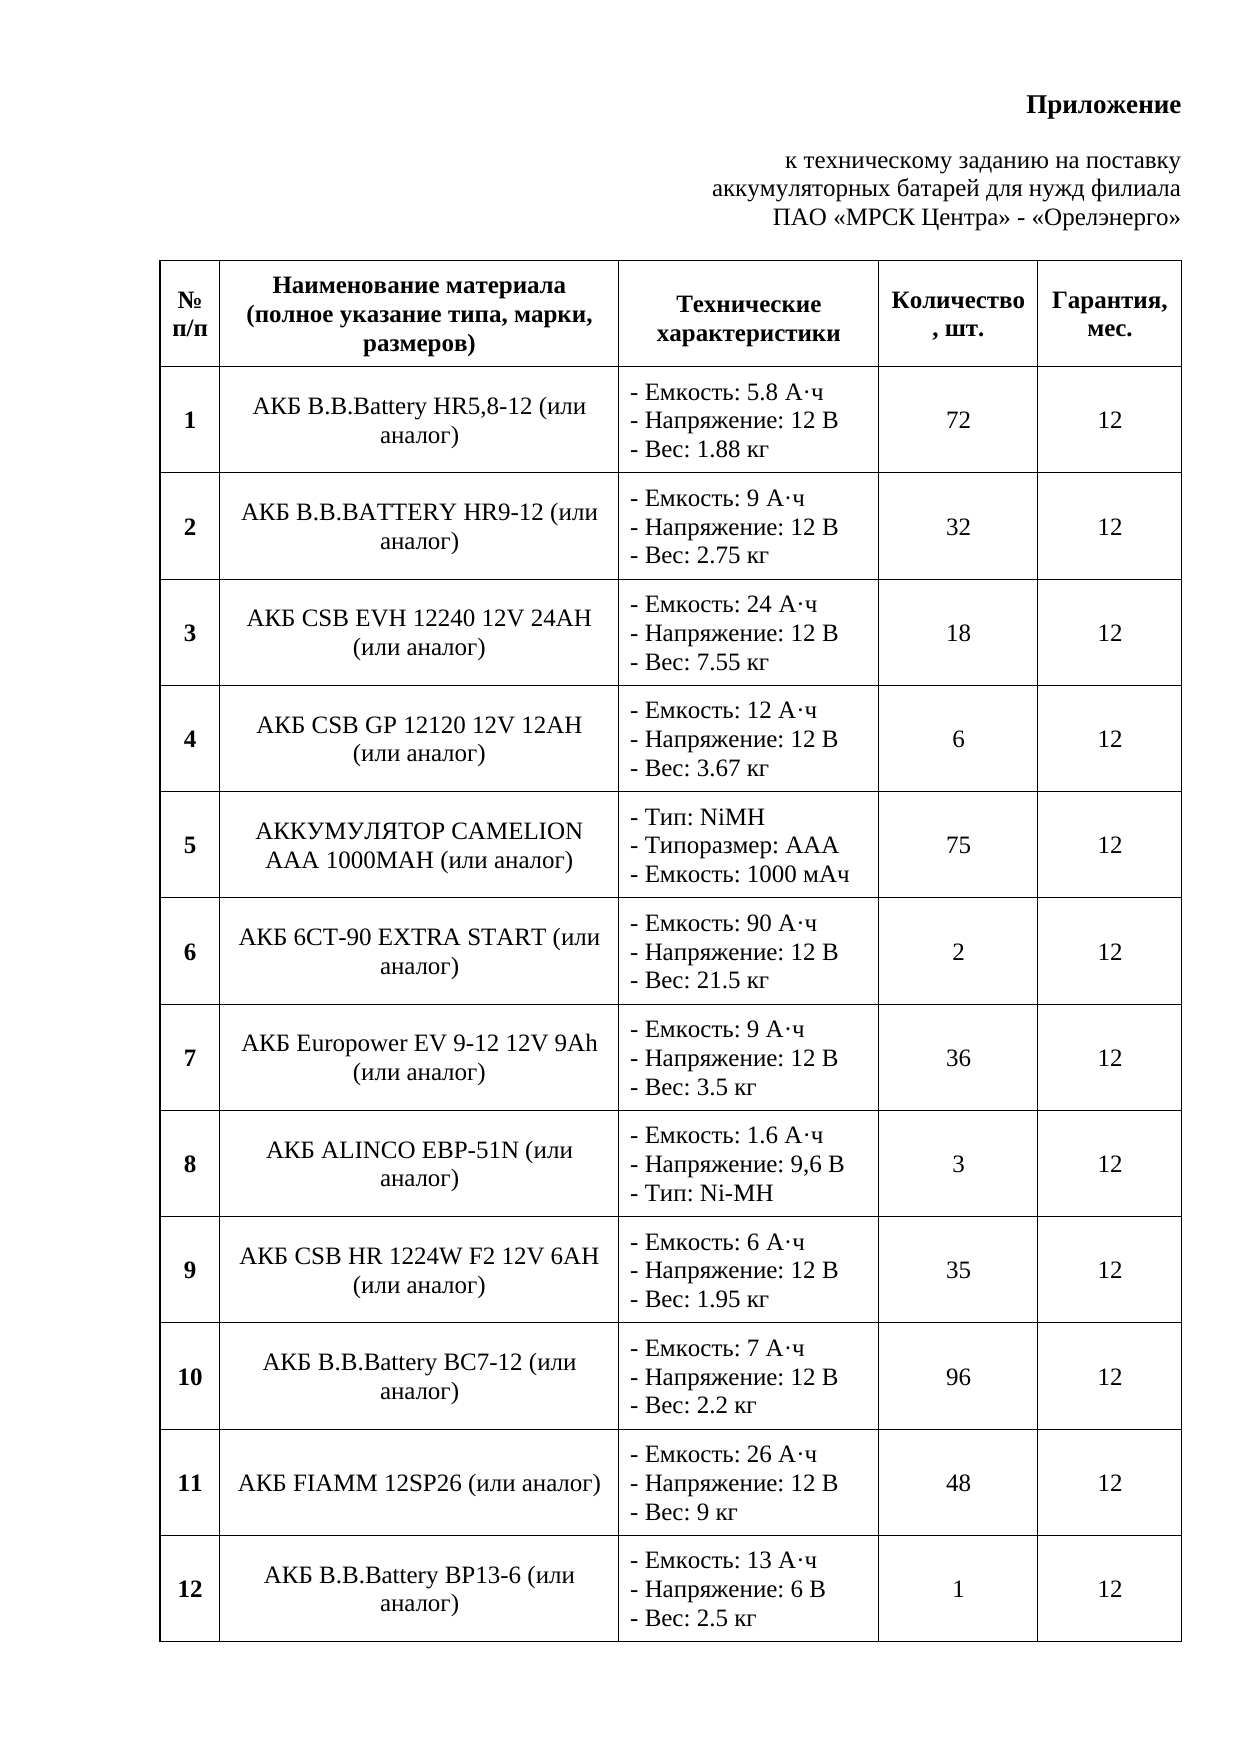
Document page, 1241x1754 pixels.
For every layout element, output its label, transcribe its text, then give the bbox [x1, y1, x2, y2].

table_cell - Емкость: 90 А·ч - Напряжение: 12 В - Вес: 21.5 кг [619, 898, 878, 1003]
table_cell 12 [1038, 1323, 1181, 1428]
table_cell АКБ B.B.Battery BC7-12 (или аналог) [220, 1323, 618, 1428]
table_cell 12 [1038, 1005, 1181, 1110]
table_cell 2 [879, 898, 1037, 1003]
table_cell 12 [1038, 367, 1181, 472]
table_cell 12 [1038, 1111, 1181, 1216]
table_cell 6 [879, 686, 1037, 791]
table_cell - Емкость: 9 А·ч - Напряжение: 12 В - Вес: 3.5 кг [619, 1005, 878, 1110]
table_cell 36 [879, 1005, 1037, 1110]
table_cell 18 [879, 580, 1037, 685]
table_cell 12 [1038, 1430, 1181, 1535]
table_cell 3 [879, 1111, 1037, 1216]
table_header Количество, шт. [879, 261, 1037, 366]
table_cell АККУМУЛЯТОР CAMELION AAA 1000MAH (или аналог) [220, 792, 618, 897]
table_cell - Емкость: 9 А·ч - Напряжение: 12 В - Вес: 2.75 кг [619, 473, 878, 578]
table_cell - Тип: NiMH - Типоразмер: AAА - Емкость: 1000 мАч [619, 792, 878, 897]
table_cell АКБ Europower EV 9-12 12V 9Ah (или аналог) [220, 1005, 618, 1110]
text ПАО «МРСК Центра» - «Орелэнерго» [159, 202, 1181, 231]
table_cell 48 [879, 1430, 1037, 1535]
table_cell 2 [161, 473, 219, 578]
table_cell АКБ B.B.Battery BP13-6 (или аналог) [220, 1536, 618, 1641]
table_cell 11 [161, 1430, 219, 1535]
table_cell АКБ ALINCO EBP-51N (или аналог) [220, 1111, 618, 1216]
table_cell АКБ B.B.BATTERY HR9-12 (или аналог) [220, 473, 618, 578]
table_cell АКБ 6СТ-90 EXTRA START (или аналог) [220, 898, 618, 1003]
table_cell 1 [879, 1536, 1037, 1641]
table_cell АКБ CSB HR 1224W F2 12V 6AH (или аналог) [220, 1217, 618, 1322]
table_cell 4 [161, 686, 219, 791]
table_cell 9 [161, 1217, 219, 1322]
table_cell 6 [161, 898, 219, 1003]
table_cell 12 [1038, 1536, 1181, 1641]
table_cell 12 [1038, 686, 1181, 791]
table_cell - Емкость: 24 А·ч - Напряжение: 12 В - Вес: 7.55 кг [619, 580, 878, 685]
table_header № п/п [161, 261, 219, 366]
table_cell 75 [879, 792, 1037, 897]
table_cell 12 [161, 1536, 219, 1641]
table_cell 12 [1038, 898, 1181, 1003]
table_cell 1 [161, 367, 219, 472]
text к техническому заданию на поставку [159, 145, 1181, 173]
table_cell 72 [879, 367, 1037, 472]
table_cell 96 [879, 1323, 1037, 1428]
table_cell АКБ FIAMM 12SP26 (или аналог) [220, 1430, 618, 1535]
table_cell 32 [879, 473, 1037, 578]
table_cell АКБ B.B.Battery HR5,8-12 (или аналог) [220, 367, 618, 472]
table_cell - Емкость: 13 А·ч - Напряжение: 6 В - Вес: 2.5 кг [619, 1536, 878, 1641]
table_cell - Емкость: 5.8 А·ч - Напряжение: 12 В - Вес: 1.88 кг [619, 367, 878, 472]
table_cell 5 [161, 792, 219, 897]
table_cell - Емкость: 26 А·ч - Напряжение: 12 В - Вес: 9 кг [619, 1430, 878, 1535]
table_cell - Емкость: 7 А·ч - Напряжение: 12 В - Вес: 2.2 кг [619, 1323, 878, 1428]
table_cell 10 [161, 1323, 219, 1428]
table_cell - Емкость: 6 А·ч - Напряжение: 12 В - Вес: 1.95 кг [619, 1217, 878, 1322]
table_cell - Емкость: 12 А·ч - Напряжение: 12 В - Вес: 3.67 кг [619, 686, 878, 791]
table_cell 12 [1038, 580, 1181, 685]
table_header Гарантия, мес. [1038, 261, 1181, 366]
table_cell АКБ CSB EVH 12240 12V 24AH (или аналог) [220, 580, 618, 685]
table_cell АКБ CSB GP 12120 12V 12AH (или аналог) [220, 686, 618, 791]
table_cell 12 [1038, 473, 1181, 578]
table_cell 12 [1038, 792, 1181, 897]
subtitle Приложение [218, 89, 1181, 120]
table_header Технические характеристики [619, 261, 878, 366]
table_cell - Емкость: 1.6 А·ч - Напряжение: 9,6 В - Тип: Ni-MH [619, 1111, 878, 1216]
table_cell 8 [161, 1111, 219, 1216]
table_cell 3 [161, 580, 219, 685]
table_cell 35 [879, 1217, 1037, 1322]
text аккумуляторных батарей для нужд филиала [159, 173, 1181, 202]
table_header Наименование материала (полное указание типа, марки, размеров) [220, 261, 618, 366]
table_cell 7 [161, 1005, 219, 1110]
table_cell 12 [1038, 1217, 1181, 1322]
